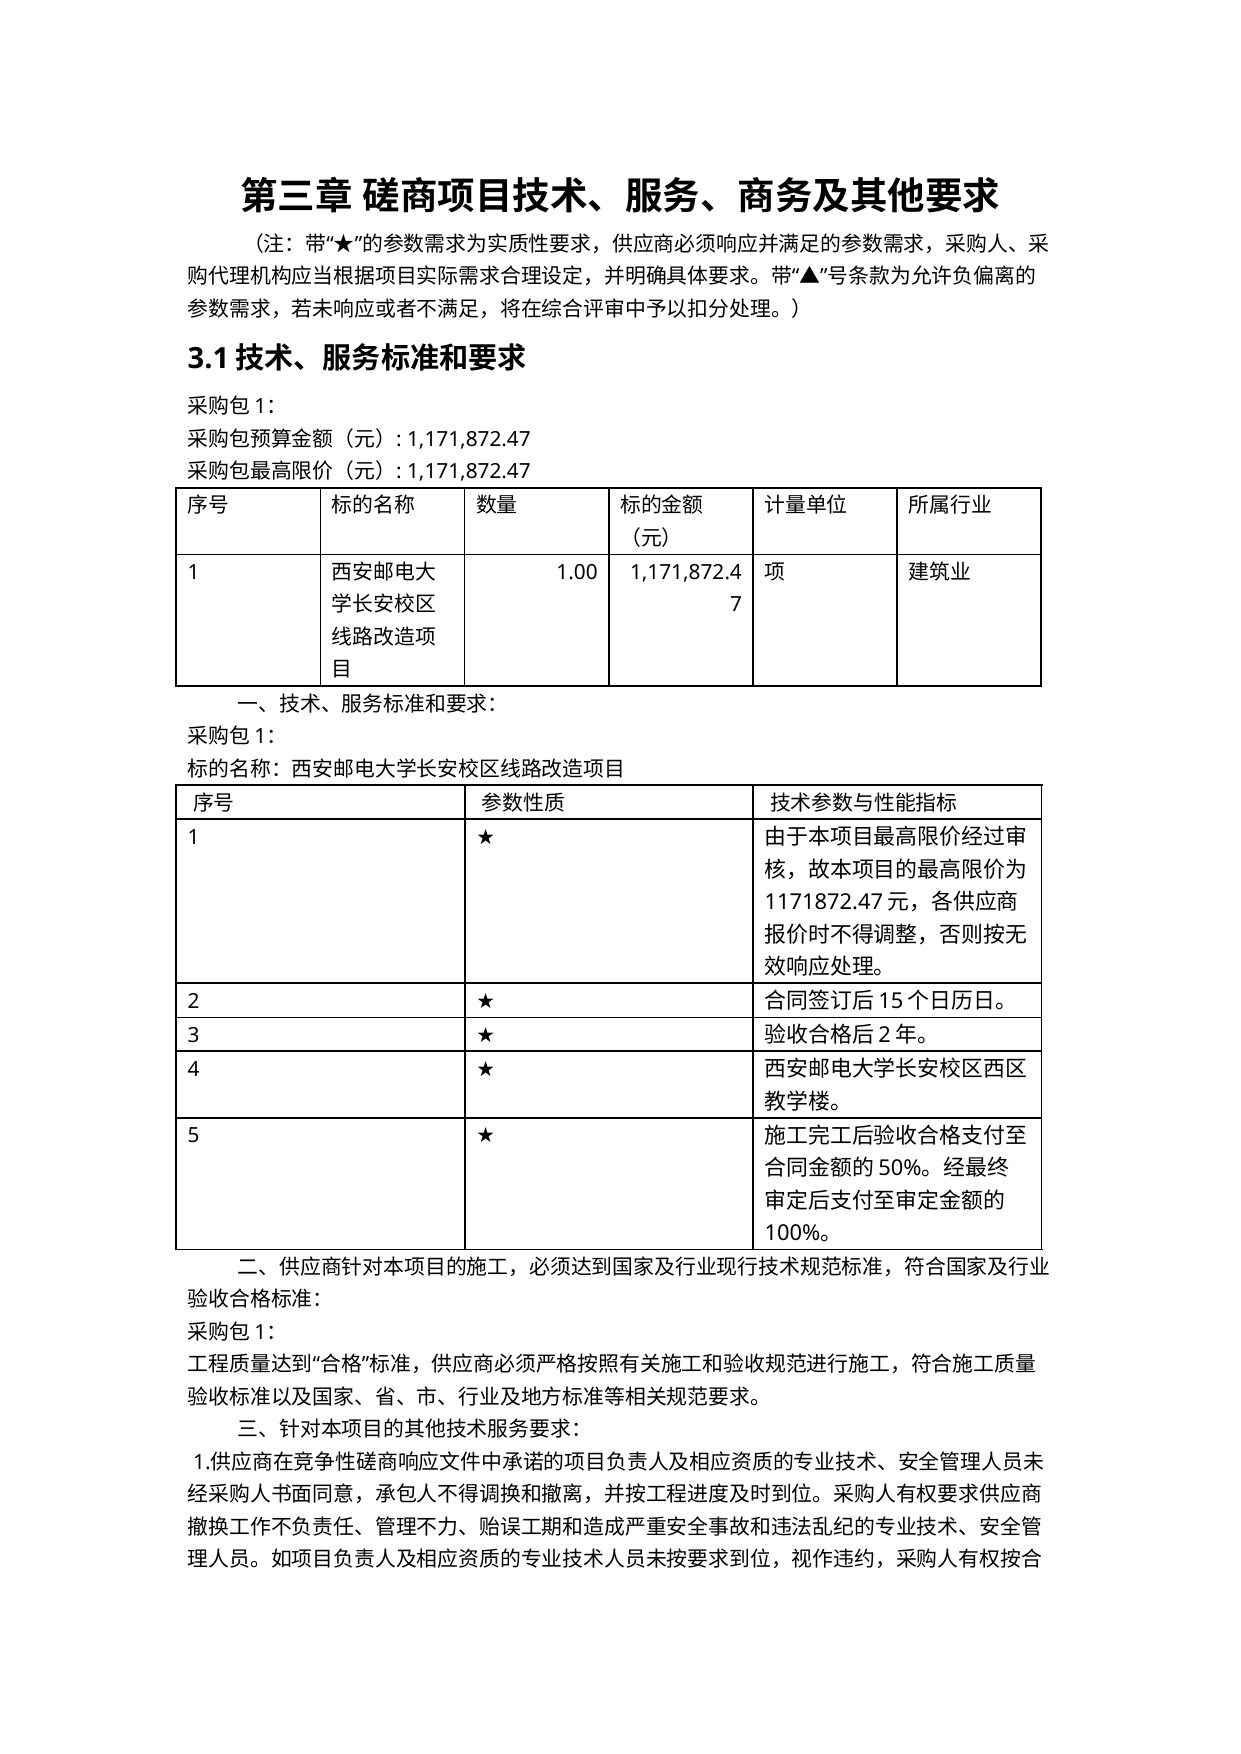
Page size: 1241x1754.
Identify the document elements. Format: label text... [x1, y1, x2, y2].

table_cell 1.00 [465, 555, 608, 685]
table_header 标的金额 （元） [610, 489, 752, 553]
table_header 计量单位 [754, 489, 896, 553]
table_cell 5 [177, 1119, 464, 1248]
text 采购包最高限价（元）: 1,171,872.47 [187, 454, 1053, 487]
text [187, 1445, 1053, 1575]
text 采购包1： [187, 1315, 1053, 1348]
text 采购包1： [187, 719, 1053, 752]
text 采购包预算金额（元）: 1,171,872.47 [187, 422, 1053, 454]
table_header 所属行业 [898, 489, 1040, 553]
text 工程质量达到“合格”标准，供应商必须严格按照有关施工和验收规范进行施工，符合施工质量验收标准以及国家、省、市、行业及地方标准等相关规范要求。 [187, 1348, 1053, 1413]
table_cell 建筑业 [898, 555, 1040, 685]
table_cell ★ [466, 1119, 752, 1248]
table_cell 由于本项目最高限价经过审核，故本项目的最高限价为1171872.47元，各供应商报价时不得调整，否则按无效响应处理。 [754, 820, 1041, 982]
table_cell 3 [177, 1018, 464, 1050]
text 一、技术、服务标准和要求： [187, 687, 1053, 719]
table_cell 西安邮电大学长安校区线路改造项目 [321, 555, 464, 685]
text 3.1技术、服务标准和要求 [187, 324, 1053, 389]
table_cell ★ [466, 984, 752, 1016]
table_header 技术参数与性能指标 [754, 786, 1041, 818]
table_cell 4 [177, 1052, 464, 1117]
table_cell 项 [754, 555, 896, 685]
table_header 数量 [465, 489, 608, 553]
text 标的名称：西安邮电大学长安校区线路改造项目 [187, 752, 1053, 784]
text 三、针对本项目的其他技术服务要求： [187, 1413, 1053, 1445]
table_header 参数性质 [466, 786, 752, 818]
table_cell 1 [177, 555, 320, 685]
table_cell ★ [466, 1052, 752, 1117]
table_cell 验收合格后2年。 [754, 1018, 1041, 1050]
table_cell 西安邮电大学长安校区西区教学楼。 [754, 1052, 1041, 1117]
table_cell ★ [466, 1018, 752, 1050]
table_cell 合同签订后15个日历日。 [754, 984, 1041, 1016]
table_cell 1 [177, 820, 464, 982]
table_cell ★ [466, 820, 752, 982]
table_cell 施工完工后验收合格支付至合同金额的50%。经最终审定后支付至审定金额的100%。 [754, 1119, 1041, 1248]
text 第三章 磋商项目技术、服务、商务及其他要求 [187, 162, 1053, 227]
text 采购包1： [187, 389, 1053, 422]
table_cell 1,171,872.47 [610, 555, 752, 685]
text 二、供应商针对本项目的施工，必须达到国家及行业现行技术规范标准，符合国家及行业验收合格标准： [187, 1250, 1053, 1315]
table_header 序号 [177, 489, 320, 553]
table_cell 2 [177, 984, 464, 1016]
table_header 标的名称 [321, 489, 464, 553]
table_header 序号 [177, 786, 464, 818]
text （注：带“★”的参数需求为实质性要求，供应商必须响应并满足的参数需求，采购人、采购代理机构应当根据项目实际需求合理设定，并明确具体要求。带“▲”号条款为允许负偏离的参数需求，若未响应或者不满足，将在综合评审中予以扣分处理。） [187, 227, 1053, 324]
